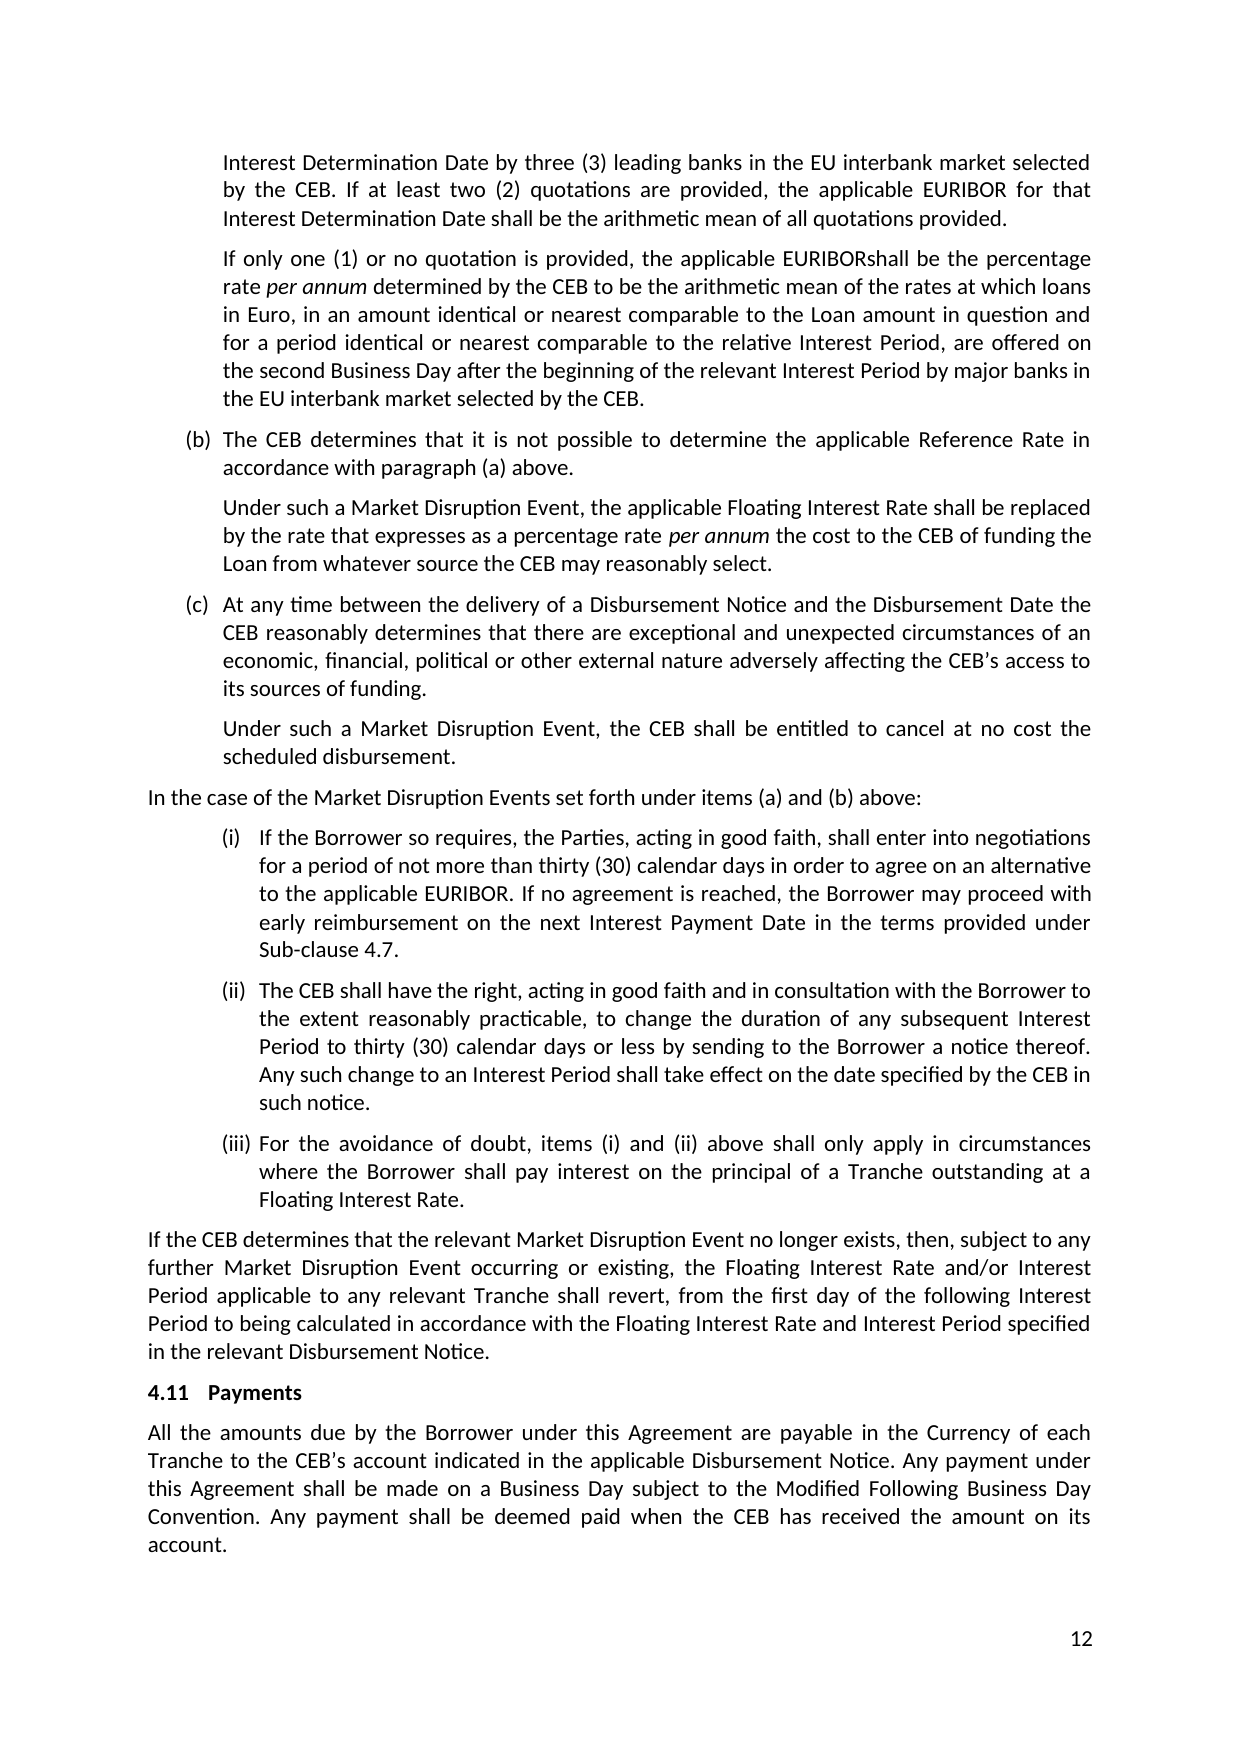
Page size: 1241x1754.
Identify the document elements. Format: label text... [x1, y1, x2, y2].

list The CEB determines that it is not possible to determine the applicable Reference Rate in accordance with paragraph (a) above. [185, 425, 1093, 481]
subtitle Payments [148, 1378, 1093, 1406]
list At any time between the delivery of a Disbursement Notice and the Disbursement Date the CEB reasonably determines that there are exceptional and unexpected circumstances of an economic, financial, political or other external nature adversely affecting the CEB’s access to its sources of funding. [185, 590, 1093, 702]
text If the CEB determines that the relevant Market Disruption Event no longer exists, then, subject to any further Market Disruption Event occurring or existing, the Floating Interest Rate and/or Interest Period applicable to any relevant Tranche shall revert, from the first day of the following Interest Period to being calculated in accordance with the Floating Interest Rate and Interest Period specified in the relevant Disbursement Notice. [148, 1225, 1093, 1365]
list The CEB shall have the right, acting in good faith and in consultation with the Borrower to the extent reasonably practicable, to change the duration of any subsequent Interest Period to thirty (30) calendar days or less by sending to the Borrower a notice thereof. Any such change to an Interest Period shall take effect on the date specified by the CEB in such notice. [221, 976, 1093, 1116]
list For the avoidance of doubt, items (i) and (ii) above shall only apply in circumstances where the Borrower shall pay interest on the principal of a Tranche outstanding at a Floating Interest Rate. [221, 1129, 1093, 1213]
text If only one (1) or no quotation is provided, the applicable EURIBORshall be the percentage rate per annum determined by the CEB to be the arithmetic mean of the rates at which loans in Euro, in an amount identical or nearest comparable to the Loan amount in question and for a period identical or nearest comparable to the relative Interest Period, are offered on the second Business Day after the beginning of the relevant Interest Period by major banks in the EU interbank market selected by the CEB. [223, 244, 1093, 412]
text In the case of the Market Disruption Events set forth under items (a) and (b) above: [148, 783, 1093, 811]
list Under such a Market Disruption Event, the applicable Floating Interest Rate shall be replaced by the rate that expresses as a percentage rate per annum the cost to the CEB of funding the Loan from whatever source the CEB may reasonably select. [223, 493, 1093, 577]
text All the amounts due by the Borrower under this Agreement are payable in the Currency of each Tranche to the CEB’s account indicated in the applicable Disbursement Notice. Any payment under this Agreement shall be made on a Business Day subject to the Modified Following Business Day Convention. Any payment shall be deemed paid when the CEB has received the amount on its account. [148, 1418, 1093, 1558]
text Under such a Market Disruption Event, the CEB shall be entitled to cancel at no cost the scheduled disbursement. [223, 714, 1093, 771]
list If the Borrower so requires, the Parties, acting in good faith, shall enter into negotiations for a period of not more than thirty (30) calendar days in order to agree on an alternative to the applicable EURIBOR. If no agreement is reached, the Borrower may proceed with early reimbursement on the next Interest Payment Date in the terms provided under Sub-clause 4.7. [221, 823, 1093, 964]
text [223, 148, 1093, 232]
